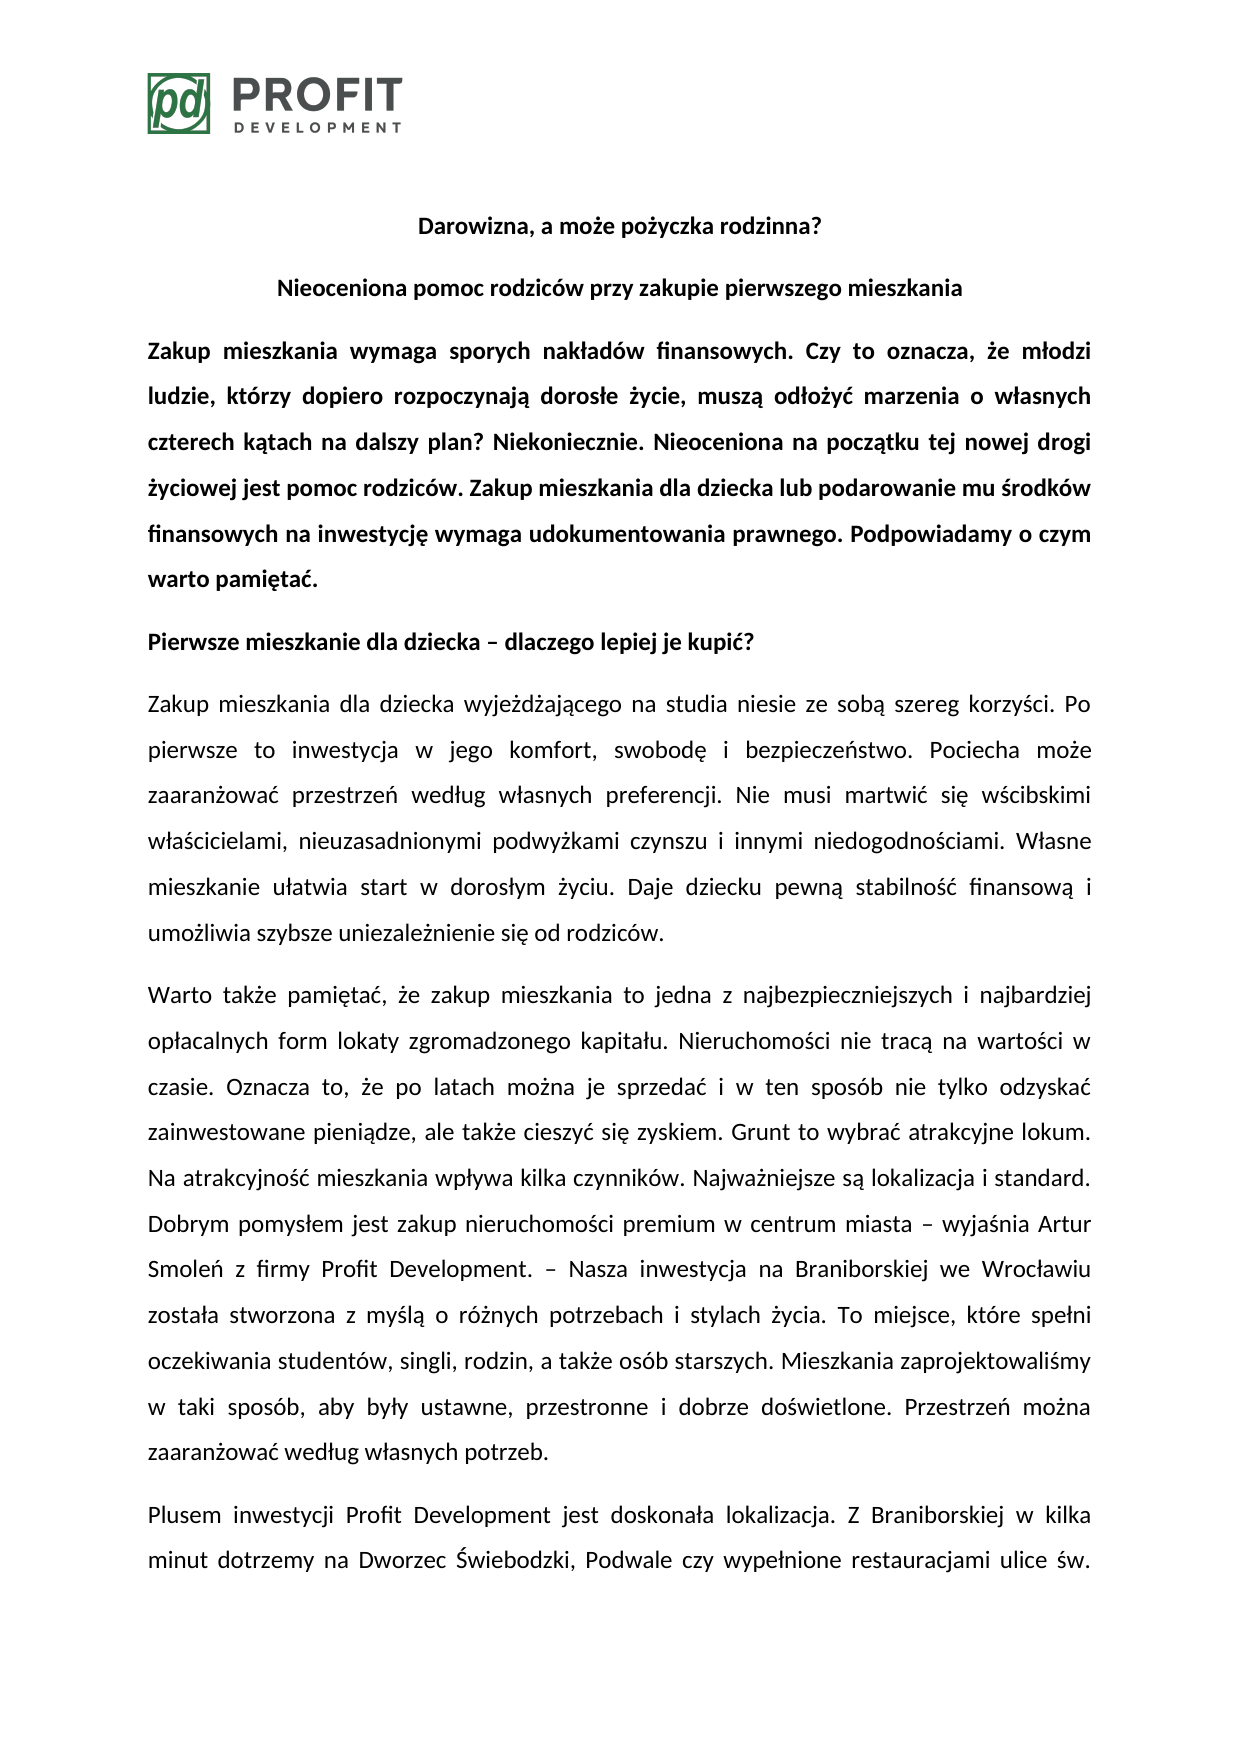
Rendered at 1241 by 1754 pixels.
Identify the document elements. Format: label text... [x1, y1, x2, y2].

text Warto także pamiętać, że zakup mieszkania to jedna z najbezpieczniejszych i najbardziej opłacalnych form lokaty zgromadzonego kapitału. Nieruchomości nie tracą na wartości w czasie. Oznacza to, że po latach można je sprzedać i w ten sposób nie tylko odzyskać zainwestowane pieniądze, ale także cieszyć się zyskiem. Grunt to wybrać atrakcyjne lokum. Na atrakcyjność mieszkania wpływa kilka czynników. Najważniejsze są lokalizacja i standard. Dobrym pomysłem jest zakup nieruchomości premium w centrum miasta – wyjaśnia Artur Smoleń z firmy Profit Development. – Nasza inwestycja na Braniborskiej we Wrocławiu została stworzona z myślą o różnych potrzebach i stylach życia. To miejsce, które spełni oczekiwania studentów, singli, rodzin, a także osób starszych. Mieszkania zaprojektowaliśmy w taki sposób, aby były ustawne, przestronne i dobrze doświetlone. Przestrzeń można zaaranżować według własnych potrzeb. [148, 979, 1093, 1467]
text Zakup mieszkania wymaga sporych nakładów finansowych. Czy to oznacza, że młodzi ludzie, którzy dopiero rozpoczynają dorosłe życie, muszą odłożyć marzenia o własnych czterech kątach na dalszy plan? Niekoniecznie. Nieoceniona na początku tej nowej drogi życiowej jest pomoc rodziców. Zakup mieszkania dla dziecka lub podarowanie mu środków finansowych na inwestycję wymaga udokumentowania prawnego. Podpowiadamy o czym warto pamiętać. [148, 335, 1093, 594]
text Nieoceniona pomoc rodziców przy zakupie pierwszego mieszkania [148, 272, 1093, 303]
text Darowizna, a może pożyczka rodzinna? [148, 210, 1093, 241]
text Zakup mieszkania dla dziecka wyjeżdżającego na studia niesie ze sobą szereg korzyści. Po pierwsze to inwestycja w jego komfort, swobodę i bezpieczeństwo. Pociecha może zaaranżować przestrzeń według własnych preferencji. Nie musi martwić się wścibskimi właścicielami, nieuzasadnionymi podwyżkami czynszu i innymi niedogodnościami. Własne mieszkanie ułatwia start w dorosłym życiu. Daje dziecku pewną stabilność finansową i umożliwia szybsze uniezależnienie się od rodziców. [148, 688, 1093, 947]
text Pierwsze mieszkanie dla dziecka – dlaczego lepiej je kupić? [148, 626, 1093, 656]
picture [147, 73, 403, 134]
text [148, 1499, 1093, 1575]
